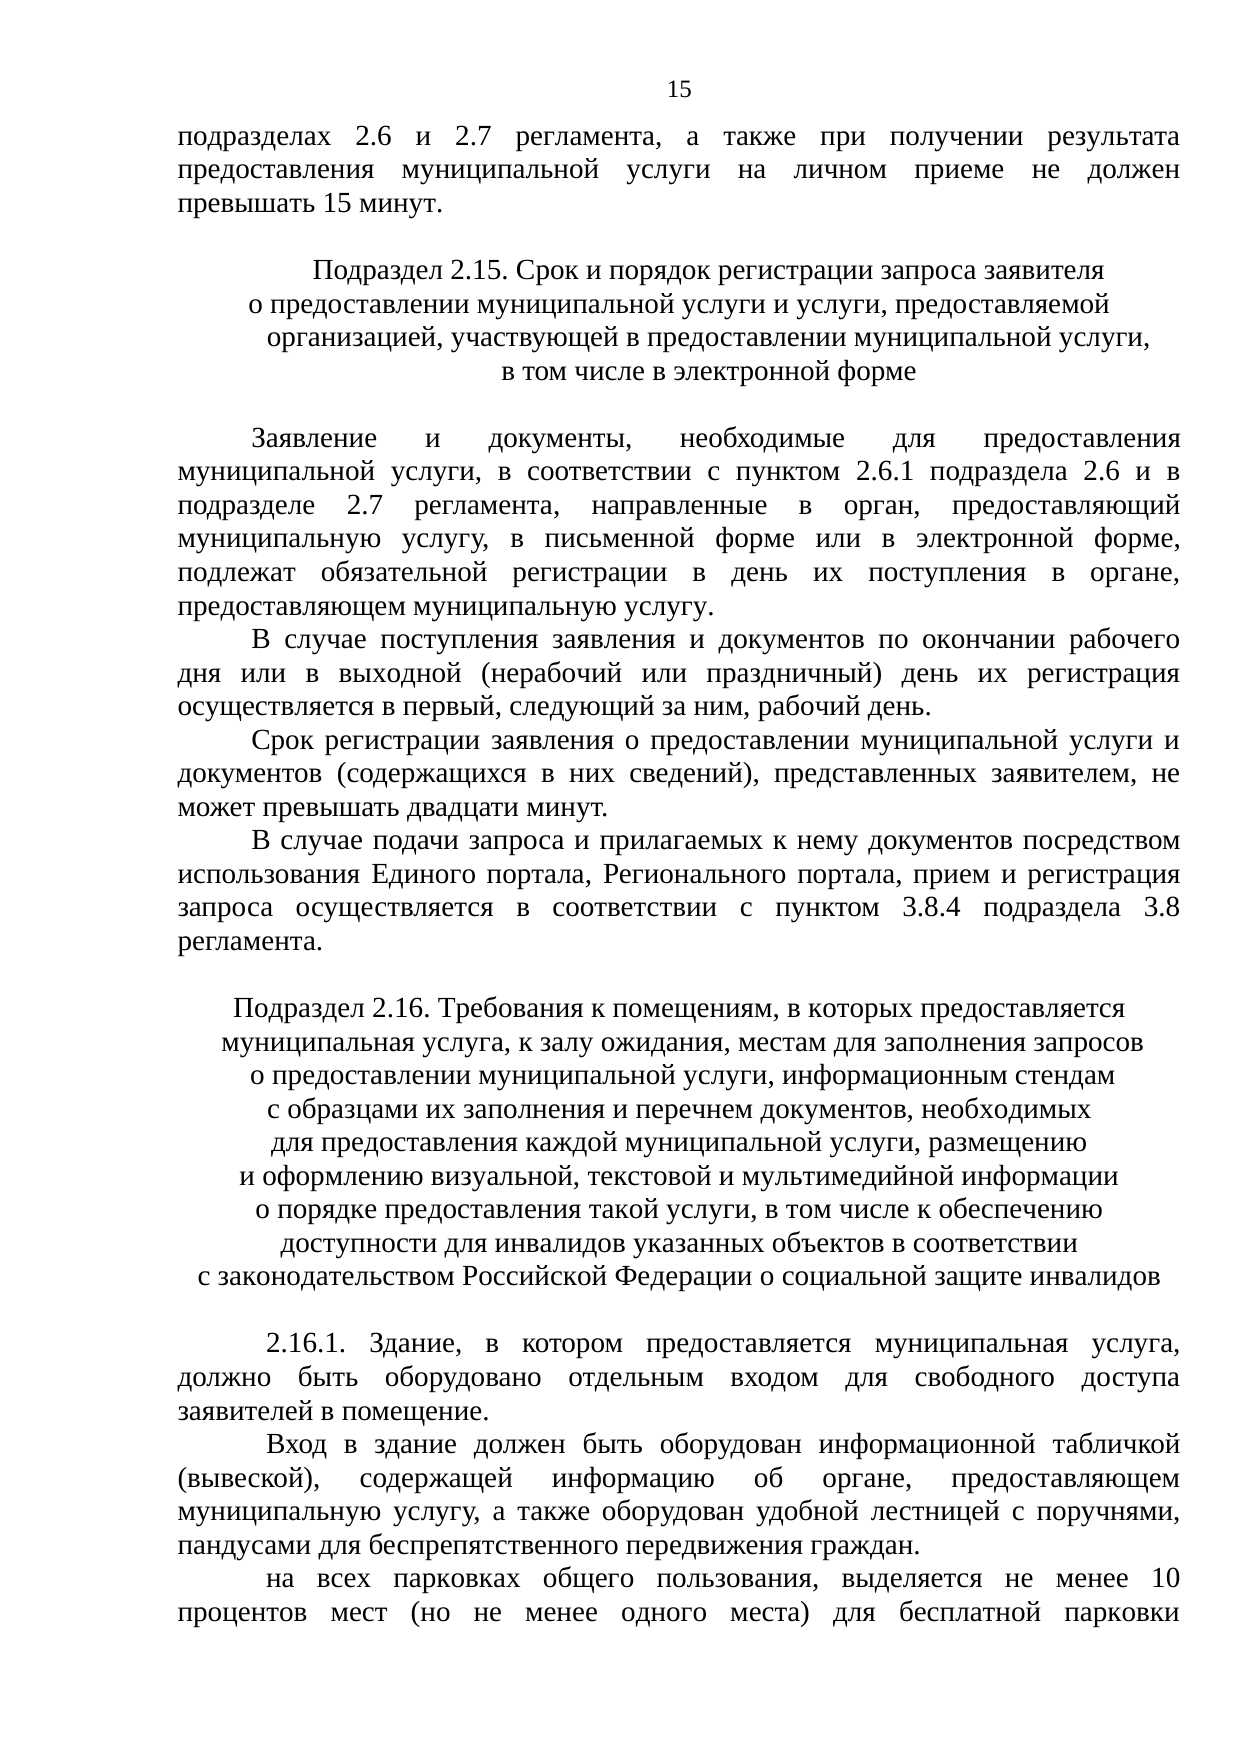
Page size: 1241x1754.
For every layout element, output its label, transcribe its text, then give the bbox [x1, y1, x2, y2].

text В случае поступления заявления и документов по окончании рабочего дня или в выходной (нерабочий или праздничный) день их регистрация осуществляется в первый, следующий за ним, рабочий день. [177, 621, 1181, 722]
text с законодательством Российской Федерации о социальной защите инвалидов [177, 1258, 1181, 1292]
text и оформлению визуальной, текстовой и мультимедийной информации [177, 1158, 1181, 1191]
text В случае подачи запроса и прилагаемых к нему документов посредством использования Единого портала, Регионального портала, прием и регистрация запроса осуществляется в соответствии с пунктом 3.8.4 подраздела 3.8 регламента. [177, 822, 1181, 957]
text Вход в здание должен быть оборудован информационной табличкой (вывеской), содержащей информацию об органе, предоставляющем муниципальную услугу, а также оборудован удобной лестницей с поручнями, пандусами для беспрепятственного передвижения граждан. [177, 1426, 1181, 1560]
text организацией, участвующей в предоставлении муниципальной услуги, [177, 319, 1181, 353]
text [177, 118, 1181, 219]
text о предоставлении муниципальной услуги, информационным стендам [177, 1057, 1181, 1091]
text доступности для инвалидов указанных объектов в соответствии [177, 1225, 1181, 1258]
text муниципальная услуга, к залу ожидания, местам для заполнения запросов [177, 1024, 1181, 1057]
text Заявление и документы, необходимые для предоставления муниципальной услуги, в соответствии с пунктом 2.6.1 подраздела 2.6 и в подразделе 2.7 регламента, направленные в орган, предоставляющий муниципальную услугу, в письменной форме или в электронной форме, подлежат обязательной регистрации в день их поступления в органе, предоставляющем муниципальную услугу. [177, 420, 1181, 621]
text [177, 1560, 1181, 1627]
text в том числе в электронной форме [177, 353, 1181, 386]
text для предоставления каждой муниципальной услуги, размещению [177, 1124, 1181, 1158]
text 2.16.1. Здание, в котором предоставляется муниципальная услуга, должно быть оборудовано отдельным входом для свободного доступа заявителей в помещение. [177, 1326, 1181, 1426]
text Подраздел 2.16. Требования к помещениям, в которых предоставляется [177, 990, 1181, 1024]
text Срок регистрации заявления о предоставлении муниципальной услуги и документов (содержащихся в них сведений), представленных заявителем, не может превышать двадцати минут. [177, 722, 1181, 822]
text с образцами их заполнения и перечнем документов, необходимых [177, 1091, 1181, 1124]
text Подраздел 2.15. Срок и порядок регистрации запроса заявителя о предоставлении муниципальной услуги и услуги, предоставляемой [177, 252, 1181, 319]
text о порядке предоставления такой услуги, в том числе к обеспечению [177, 1191, 1181, 1225]
